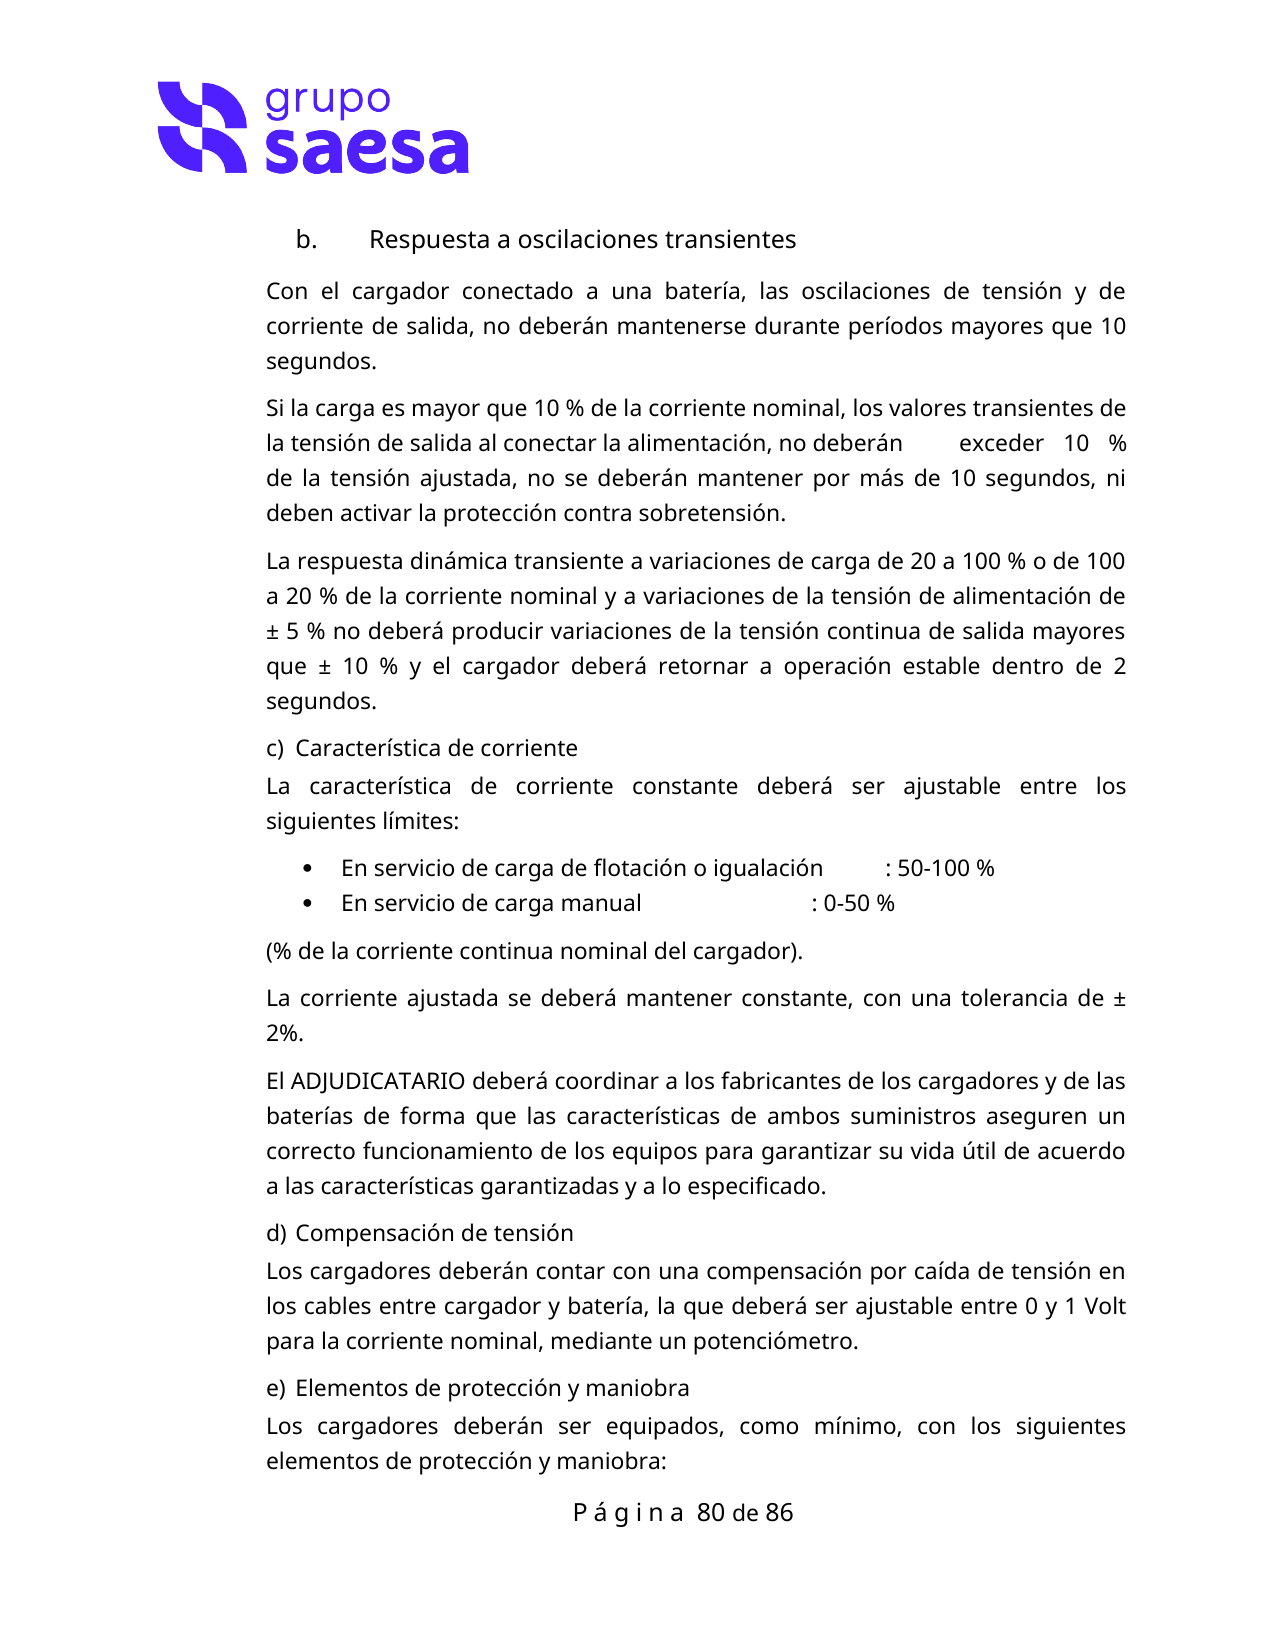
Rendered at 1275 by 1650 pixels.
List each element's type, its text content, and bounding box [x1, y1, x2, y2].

list En servicio de carga de flotación o igualación : 50-100 % [303, 852, 1127, 883]
list Elementos de protección y maniobra [223, 1372, 1127, 1403]
list Respuesta a oscilaciones transientes [295, 221, 1127, 256]
text Los cargadores deberán contar con una compensación por caída de tensión en los cables entre cargador y batería, la que deberá ser ajustable entre 0 y 1 Volt para la corriente nominal, mediante un potenciómetro. [266, 1255, 1127, 1356]
text Los cargadores deberán ser equipados, como mínimo, con los siguientes elementos de protección y maniobra: [266, 1410, 1127, 1476]
list Compensación de tensión [223, 1217, 1127, 1248]
list En servicio de carga manual : 0-50 % [303, 887, 1127, 918]
text La característica de corriente constante deberá ser ajustable entre los siguientes límites: [266, 770, 1127, 836]
picture [147, 73, 478, 177]
text Si la carga es mayor que 10 % de la corriente nominal, los valores transientes de la tensión de salida al conectar la alimentación, no deberán exceder 10 % de la tensión ajustada, no se deberán mantener por más de 10 segundos, ni deben activar la protección contra sobretensión. [266, 392, 1127, 528]
list Característica de corriente [223, 732, 1127, 763]
text (% de la corriente continua nominal del cargador). [266, 935, 1127, 966]
text El ADJUDICATARIO deberá coordinar a los fabricantes de los cargadores y de las baterías de forma que las características de ambos suministros aseguren un correcto funcionamiento de los equipos para garantizar su vida útil de acuerdo a las características garantizadas y a lo especificado. [266, 1065, 1127, 1201]
text La respuesta dinámica transiente a variaciones de carga de 20 a 100 % o de 100 a 20 % de la corriente nominal y a variaciones de la tensión de alimentación de ± 5 % no deberá producir variaciones de la tensión continua de salida mayores que ± 10 % y el cargador deberá retornar a operación estable dentro de 2 segundos. [266, 545, 1127, 716]
text Con el cargador conectado a una batería, las oscilaciones de tensión y de corriente de salida, no deberán mantenerse durante períodos mayores que 10 segundos. [266, 275, 1127, 376]
text La corriente ajustada se deberá mantener constante, con una tolerancia de ± 2%. [266, 982, 1127, 1048]
